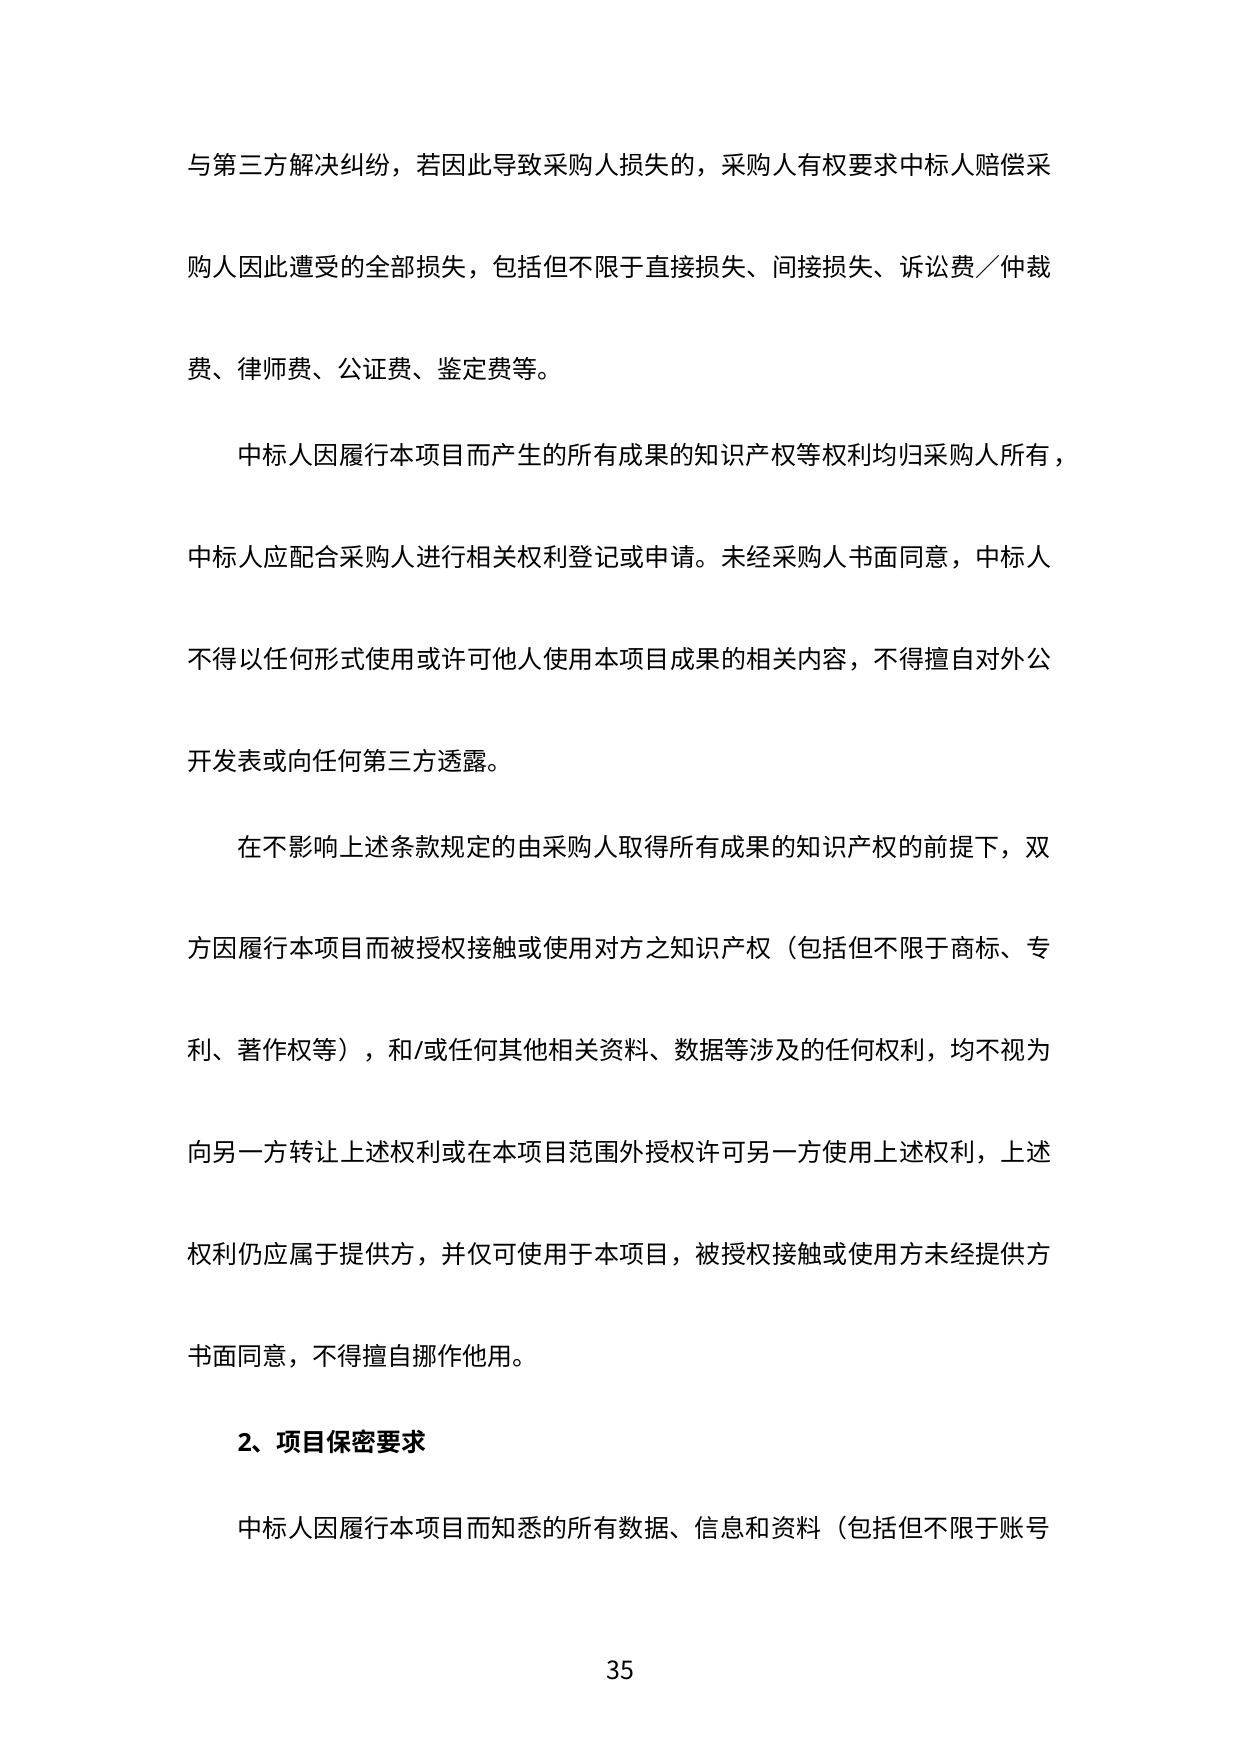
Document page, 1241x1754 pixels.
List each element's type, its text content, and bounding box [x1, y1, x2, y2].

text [187, 130, 1053, 401]
text 中标人因履行本项目而产生的所有成果的知识产权等权利均归采购人所有，中标人应配合采购人进行相关权利登记或申请。未经采购人书面同意，中标人不得以任何形式使用或许可他人使用本项目成果的相关内容，不得擅自对外公开发表或向任何第三方透露。 [187, 419, 1053, 793]
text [187, 1493, 1053, 1561]
text 在不影响上述条款规定的由采购人取得所有成果的知识产权的前提下，双方因履行本项目而被授权接触或使用对方之知识产权（包括但不限于商标、专利、著作权等），和/或任何其他相关资料、数据等涉及的任何权利，均不视为向另一方转让上述权利或在本项目范围外授权许可另一方使用上述权利，上述权利仍应属于提供方，并仅可使用于本项目，被授权接触或使用方未经提供方书面同意，不得擅自挪作他用。 [187, 811, 1053, 1388]
text 2、项目保密要求 [187, 1407, 1053, 1474]
